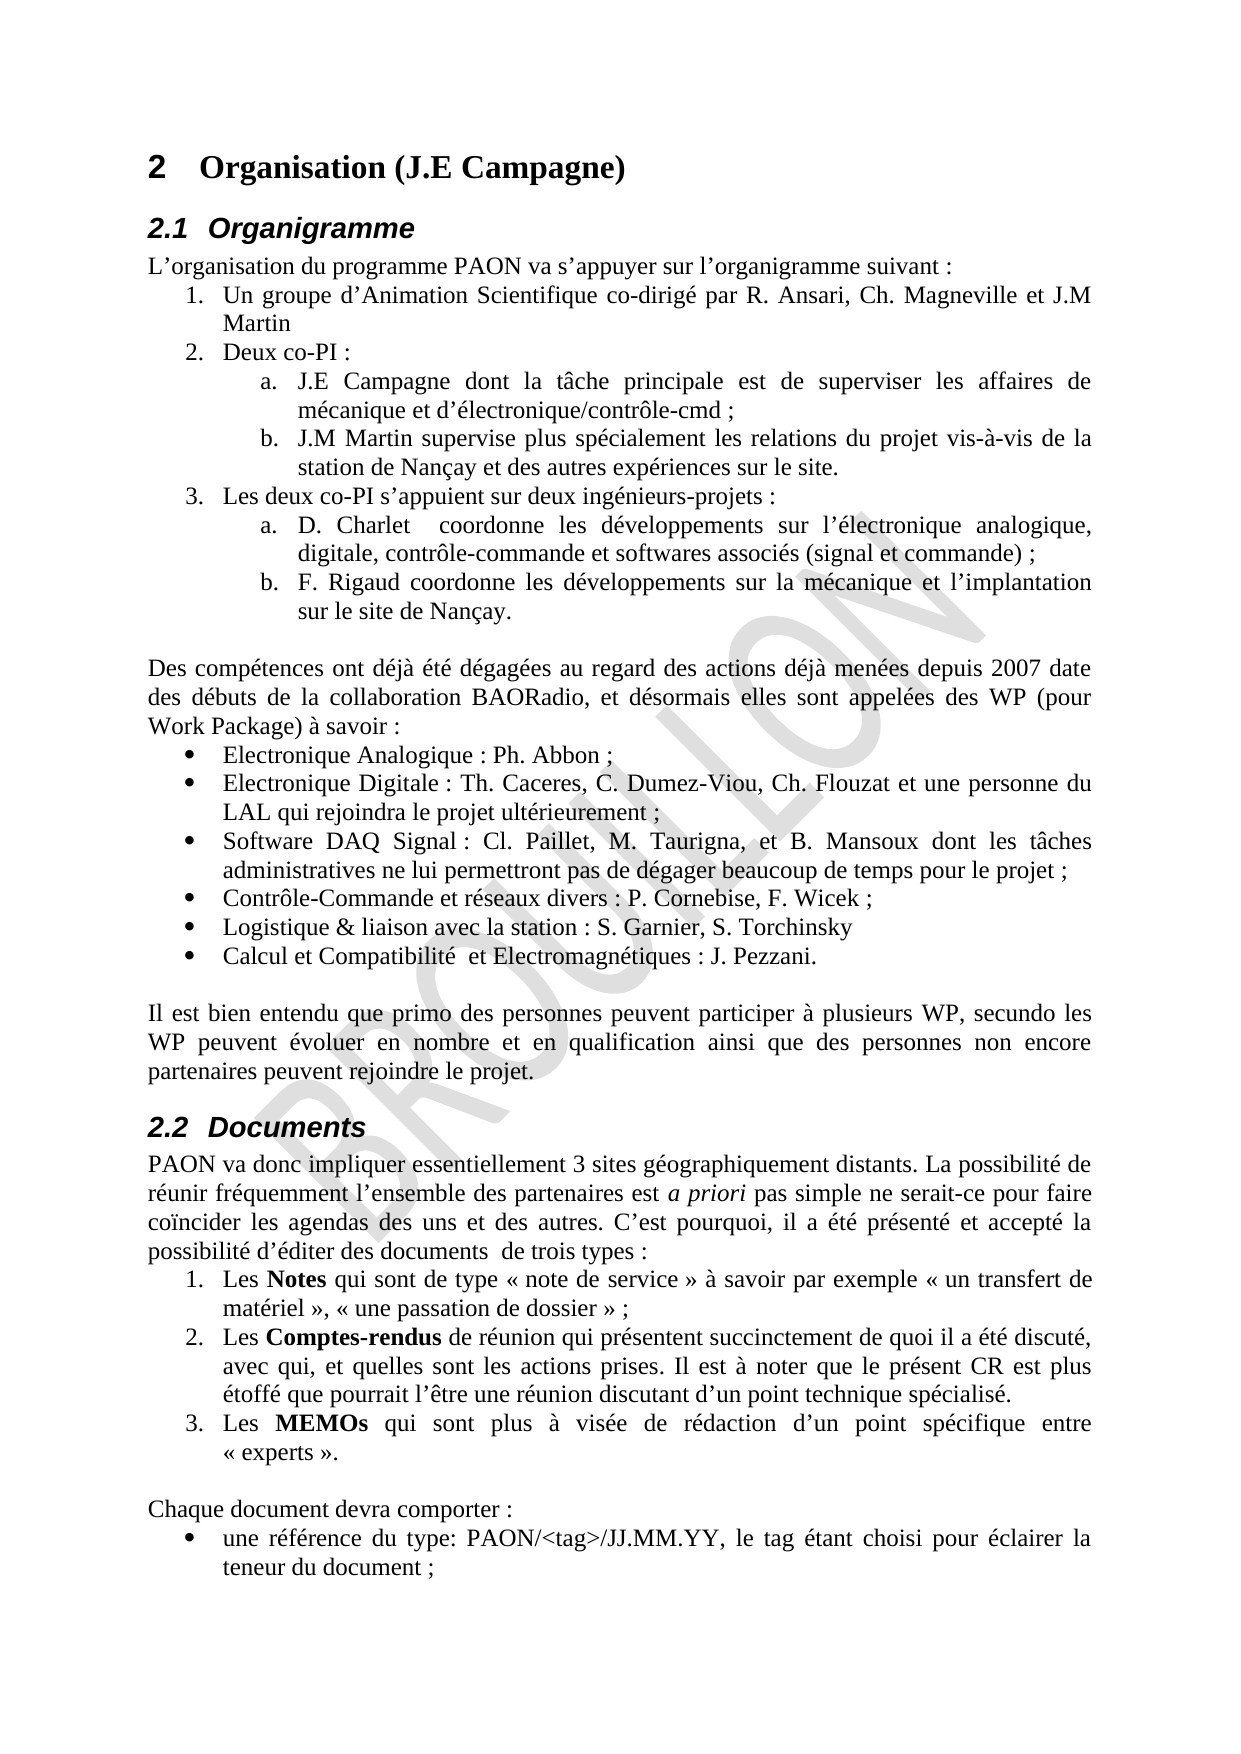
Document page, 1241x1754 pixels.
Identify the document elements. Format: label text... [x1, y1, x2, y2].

list Deux co-PI : [185, 337, 1093, 366]
list Contrôle-Commande et réseaux divers : P. Cornebise, F. Wicek ; [185, 883, 1093, 912]
list Les MEMOs qui sont plus à visée de rédaction d’un point spécifique entre « experts ». [185, 1408, 1093, 1466]
text PAON va donc impliquer essentiellement 3 sites géographiquement distants. La possibilité de réunir fréquemment l’ensemble des partenaires est a priori pas simple ne serait-ce pour faire coïncider les agendas des uns et des autres. C’est pourquoi, il a été présenté et accepté la possibilité d’éditer des documents de trois types : [148, 1149, 1093, 1264]
subtitle Documents [148, 1110, 1093, 1143]
subtitle Organigramme [148, 211, 1093, 245]
text L’organisation du programme PAON va s’appuyer sur l’organigramme suivant : [148, 251, 1093, 280]
list Calcul et Compatibilité et Electromagnétiques : J. Pezzani. [185, 941, 1093, 970]
list Software DAQ Signal : Cl. Paillet, M. Taurigna, et B. Mansoux dont les tâches administratives ne lui permettront pas de dégager beaucoup de temps pour le projet ; [185, 826, 1093, 883]
list J.M Martin supervise plus spécialement les relations du projet vis-à-vis de la station de Nançay et des autres expériences sur le site. [260, 423, 1093, 481]
text Il est bien entendu que primo des personnes peuvent participer à plusieurs WP, secundo les WP peuvent évoluer en nombre et en qualification ainsi que des personnes non encore partenaires peuvent rejoindre le projet. [148, 998, 1093, 1085]
list Les deux co-PI s’appuient sur deux ingénieurs-projets : [185, 481, 1093, 510]
list D. Charlet coordonne les développements sur l’électronique analogique, digitale, contrôle-commande et softwares associés (signal et commande) ; [260, 510, 1093, 567]
list Un groupe d’Animation Scientifique co-dirigé par R. Ansari, Ch. Magneville et J.M Martin [185, 280, 1093, 337]
list J.E Campagne dont la tâche principale est de superviser les affaires de mécanique et d’électronique/contrôle-cmd ; [260, 366, 1093, 423]
list F. Rigaud coordonne les développements sur la mécanique et l’implantation sur le site de Nançay. [260, 567, 1093, 625]
subtitle Organisation (J.E Campagne) [148, 148, 1093, 186]
text Des compétences ont déjà été dégagées au regard des actions déjà menées depuis 2007 date des débuts de la collaboration BAORadio, et désormais elles sont appelées des WP (pour Work Package) à savoir : [148, 653, 1093, 740]
list Electronique Digitale : Th. Caceres, C. Dumez-Viou, Ch. Flouzat et une personne du LAL qui rejoindra le projet ultérieurement ; [185, 768, 1093, 826]
list Logistique & liaison avec la station : S. Garnier, S. Torchinsky [185, 912, 1093, 941]
list Les Notes qui sont de type « note de service » à savoir par exemple « un transfert de matériel », « une passation de dossier » ; [185, 1264, 1093, 1322]
list une référence du type: PAON/<tag>/JJ.MM.YY, le tag étant choisi pour éclairer la teneur du document ; [185, 1523, 1093, 1581]
list Les Comptes-rendus de réunion qui présentent succinctement de quoi il a été discuté, avec qui, et quelles sont les actions prises. Il est à noter que le présent CR est plus étoffé que pourrait l’être une réunion discutant d’un point technique spécialisé. [185, 1322, 1093, 1408]
list Electronique Analogique : Ph. Abbon ; [185, 740, 1093, 768]
text Chaque document devra comporter : [148, 1494, 1093, 1523]
